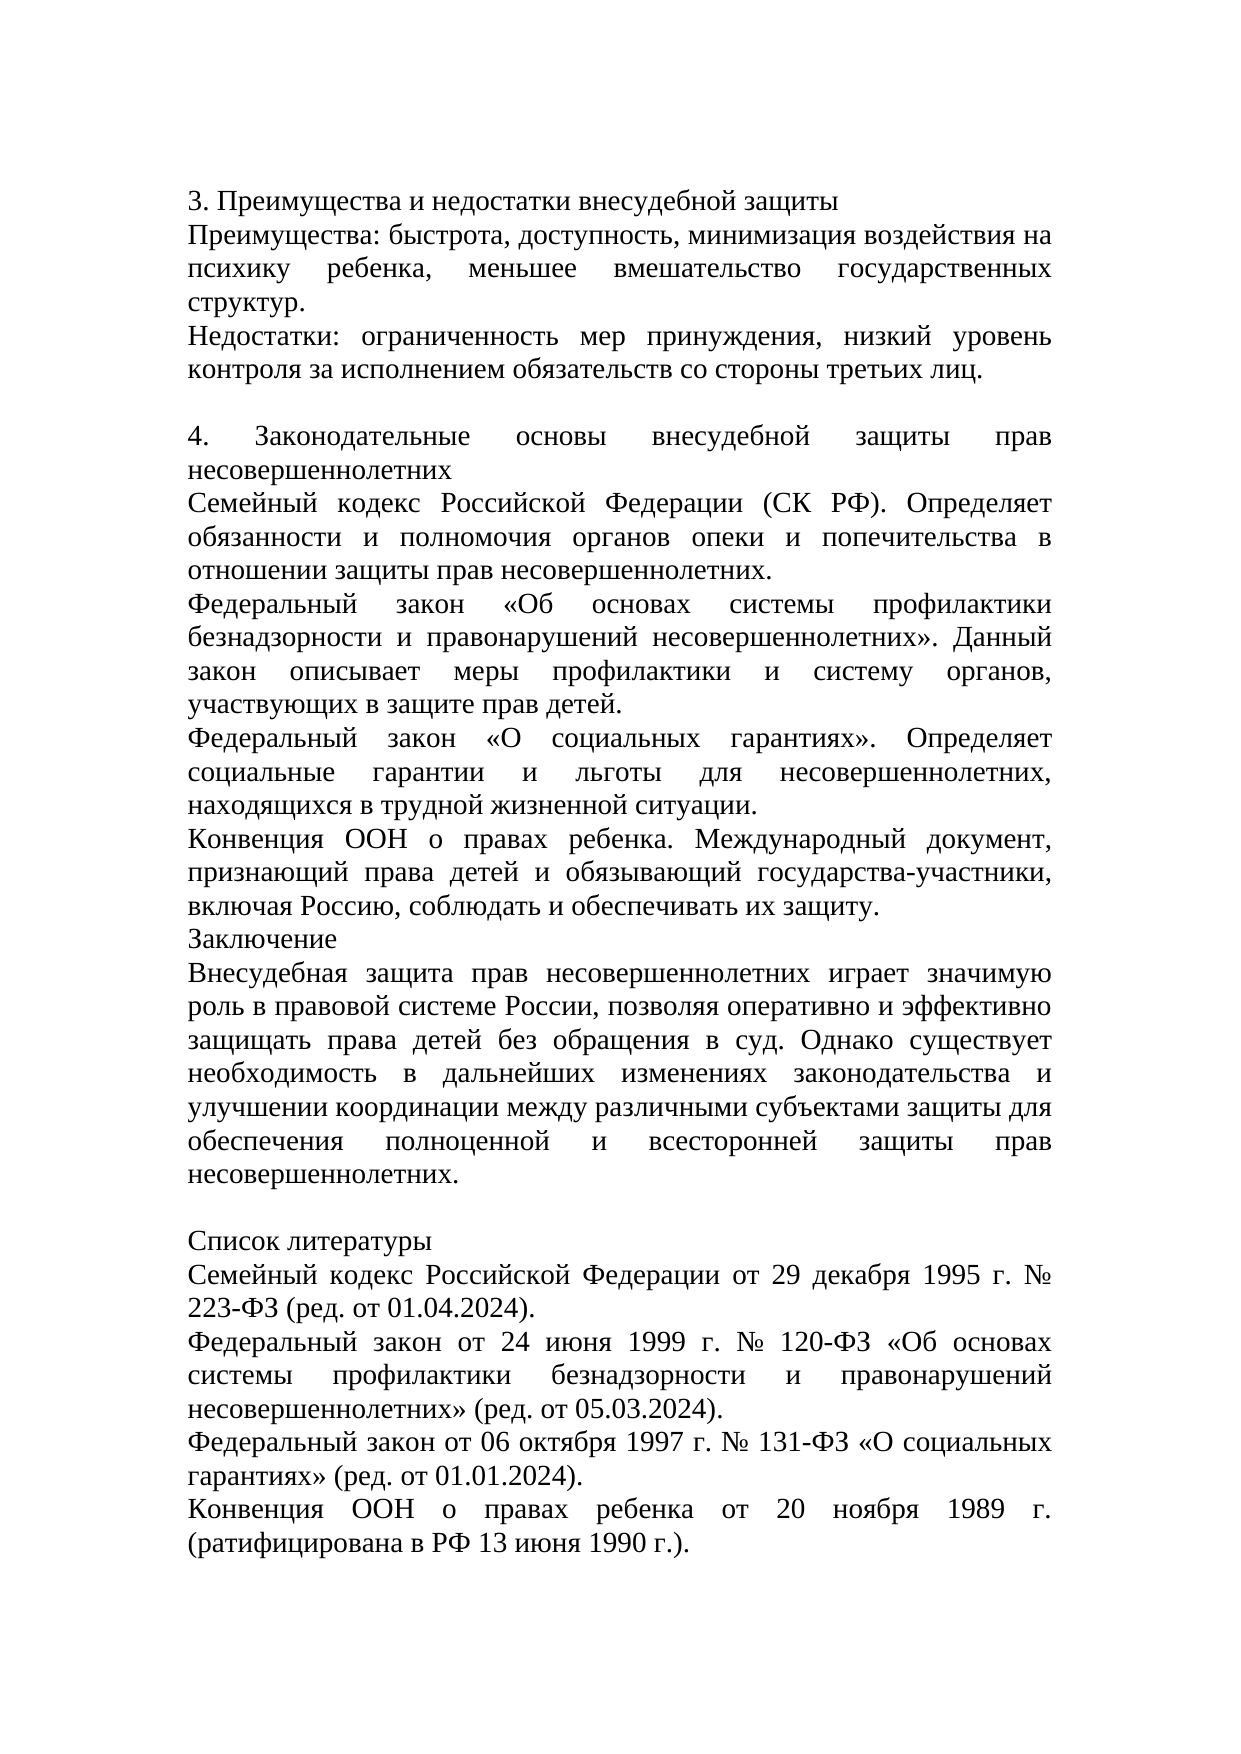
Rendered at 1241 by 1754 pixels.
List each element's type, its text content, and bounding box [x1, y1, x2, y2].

text Федеральный закон «О социальных гарантиях». Определяет социальные гарантии и льготы для несовершеннолетних, находящихся в трудной жизненной ситуации. [187, 720, 1053, 821]
text Конвенция ООН о правах ребенка. Международный документ, признающий права детей и обязывающий государства-участники, включая Россию, соблюдать и обеспечивать их защиту. [187, 821, 1053, 921]
text Список литературы [187, 1223, 1053, 1257]
text Семейный кодекс Российской Федерации от 29 декабря 1995 г. № 223-ФЗ (ред. от 01.04.2024). [187, 1257, 1053, 1324]
text Федеральный закон от 06 октября 1997 г. № 131-ФЗ «О социальных гарантиях» (ред. от 01.01.2024). [187, 1424, 1053, 1492]
text Преимущества: быстрота, доступность, минимизация воздействия на психику ребенка, меньшее вмешательство государственных структур. [187, 217, 1053, 318]
text Недостатки: ограниченность мер принуждения, низкий уровень контроля за исполнением обязательств со стороны третьих лиц. [187, 318, 1053, 385]
text Семейный кодекс Российской Федерации (СК РФ). Определяет обязанности и полномочия органов опеки и попечительства в отношении защиты прав несовершеннолетних. [187, 485, 1053, 586]
text Федеральный закон от 24 июня 1999 г. № 120-ФЗ «Об основах системы профилактики безнадзорности и правонарушений несовершеннолетних» (ред. от 05.03.2024). [187, 1324, 1053, 1424]
text 3. Преимущества и недостатки внесудебной защиты [187, 183, 1053, 217]
text Внесудебная защита прав несовершеннолетних играет значимую роль в правовой системе России, позволяя оперативно и эффективно защищать права детей без обращения в суд. Однако существует необходимость в дальнейших изменениях законодательства и улучшении координации между различными субъектами защиты для обеспечения полноценной и всесторонней защиты прав несовершеннолетних. [187, 955, 1053, 1190]
text 4. Законодательные основы внесудебной защиты прав несовершеннолетних [187, 418, 1053, 485]
text Конвенция ООН о правах ребенка от 20 ноября 1989 г. (ратифицирована в РФ 13 июня 1990 г.). [187, 1492, 1053, 1559]
text Заключение [187, 921, 1053, 955]
text Федеральный закон «Об основах системы профилактики безнадзорности и правонарушений несовершеннолетних». Данный закон описывает меры профилактики и систему органов, участвующих в защите прав детей. [187, 586, 1053, 720]
